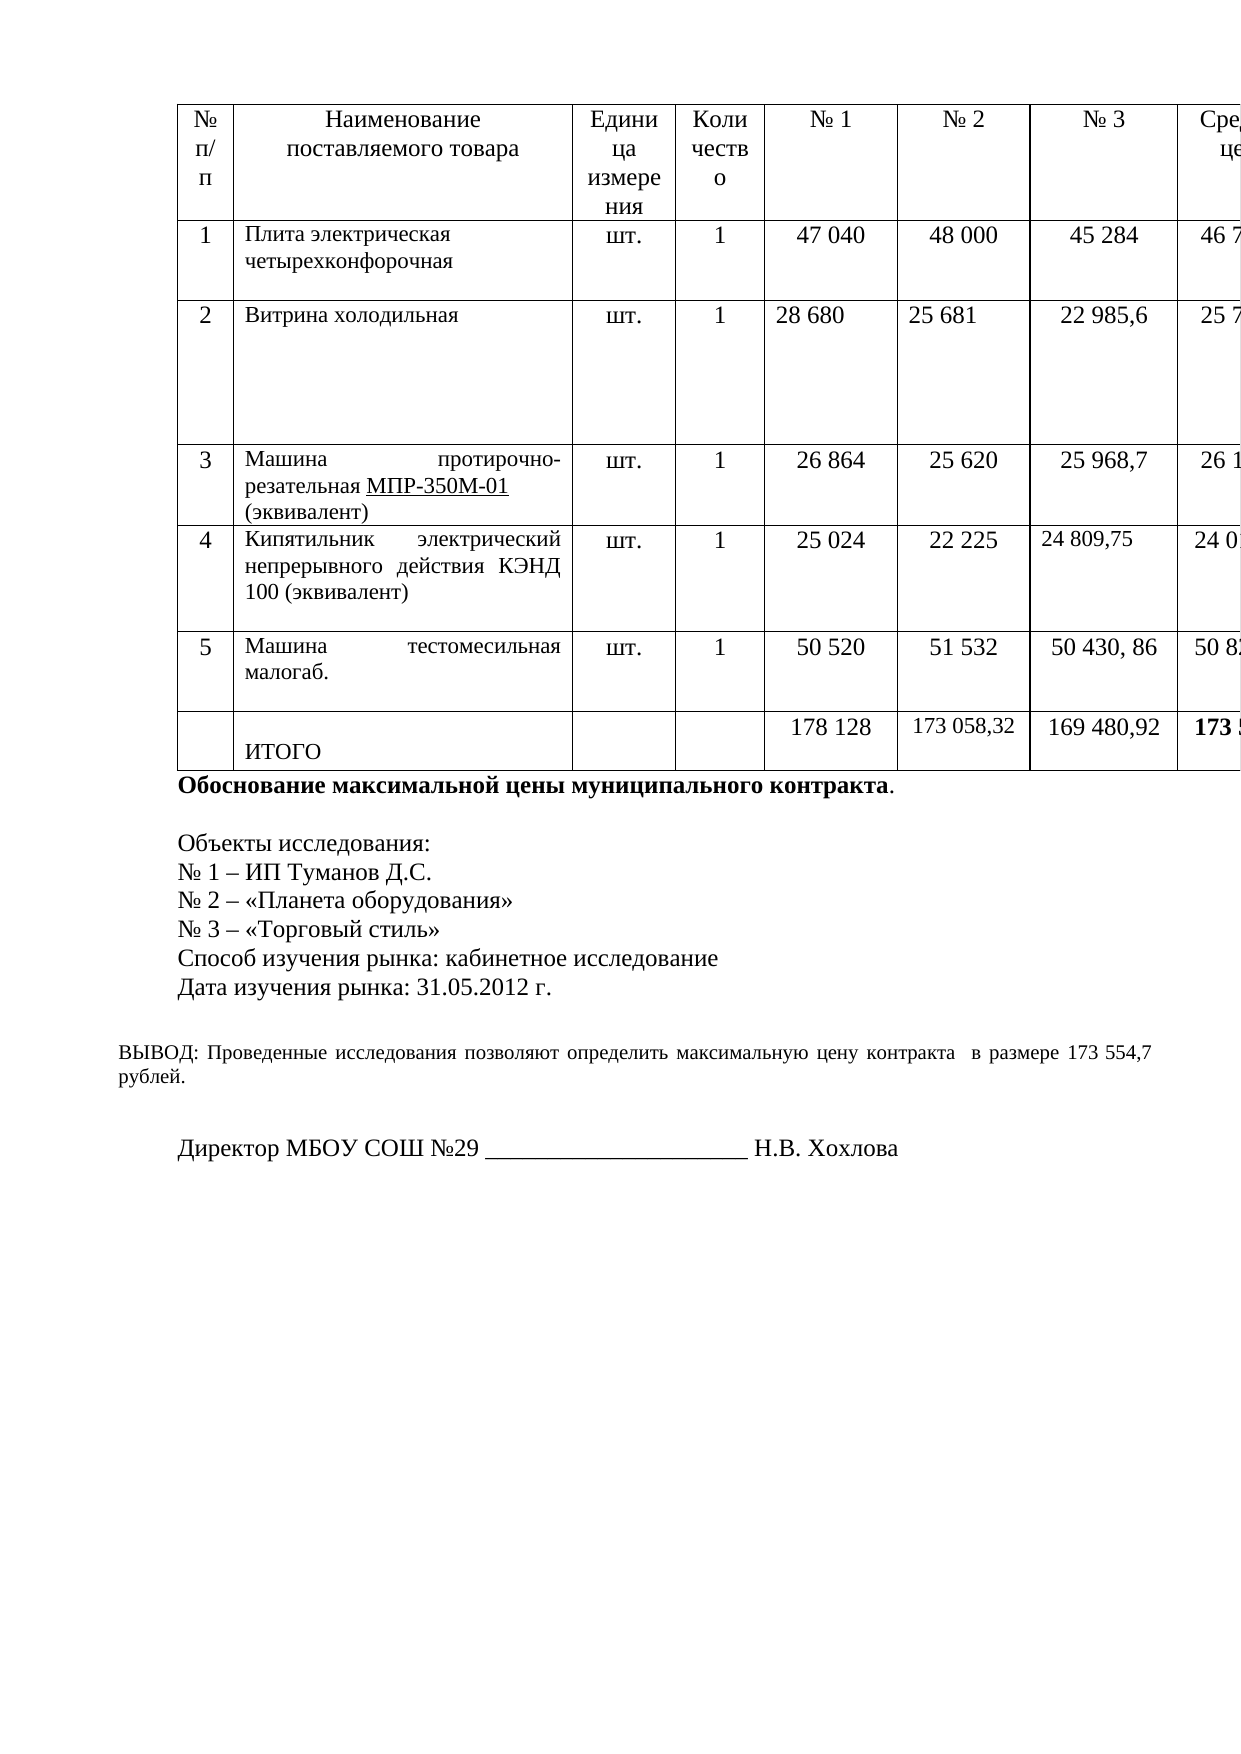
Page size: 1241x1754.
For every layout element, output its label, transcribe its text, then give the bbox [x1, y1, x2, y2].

table_cell Витрина холодильная [234, 301, 572, 444]
table_cell Плита электрическая четырехконфорочная [234, 221, 572, 299]
table_cell 50 430, 86 [1031, 632, 1177, 711]
table_cell 2 [178, 301, 233, 444]
text № 1 – ИП Туманов Д.С. [177, 857, 1152, 886]
table_cell 22 225 [898, 526, 1029, 631]
table_cell шт. [573, 301, 675, 444]
table_cell 46 774,7 [1178, 221, 1240, 299]
table_cell Кипятильник электрический непрерывного действия КЭНД 100 (эквивалент) [234, 526, 572, 631]
table_header № 2 [898, 105, 1029, 219]
table_cell 173 554,7 [1178, 712, 1240, 769]
text № 3 – «Торговый стиль» [177, 914, 1152, 943]
table_cell 1 [676, 526, 764, 631]
table_cell [573, 712, 675, 769]
text ВЫВОД: Проведенные исследования позволяют определить максимальную цену контракта в размере 173 554,7 рублей. [118, 1040, 1152, 1088]
table_header № 1 [765, 105, 897, 219]
table_cell шт. [573, 526, 675, 631]
table_cell 22 985,6 [1031, 301, 1177, 444]
table_cell шт. [573, 221, 675, 299]
table_cell 48 000 [898, 221, 1029, 299]
table_cell Машина протирочно-резательная МПР-350М-01 (эквивалент) [234, 445, 572, 524]
table_header № п/п [178, 105, 233, 219]
text Обоснование максимальной цены муниципального контракта. [177, 771, 1152, 799]
text Способ изучения рынка: кабинетное исследование [177, 943, 1152, 972]
text Директор МБОУ СОШ №29 _____________________ Н.В. Хохлова [177, 1133, 1152, 1162]
table_cell 24 809,75 [1031, 526, 1177, 631]
table_cell 26 864 [765, 445, 897, 524]
table_cell 5 [178, 632, 233, 711]
table_cell 4 [178, 526, 233, 631]
text № 2 – «Планета оборудования» [177, 886, 1152, 914]
table_cell шт. [573, 445, 675, 524]
table_cell 173 058,32 [898, 712, 1029, 769]
table_cell 45 284 [1031, 221, 1177, 299]
table_cell 24 019,58 [1178, 526, 1240, 631]
table_cell 25 781,9 [1178, 301, 1240, 444]
table_cell 1 [676, 221, 764, 299]
table_cell 1 [676, 632, 764, 711]
table_header Количество [676, 105, 764, 219]
table_cell 25 024 [765, 526, 897, 631]
table_cell шт. [573, 632, 675, 711]
table_cell Машина тестомесильная малогаб. [234, 632, 572, 711]
table_cell 51 532 [898, 632, 1029, 711]
table_cell 3 [178, 445, 233, 524]
table_cell 1 [178, 221, 233, 299]
table_cell 50 520 [765, 632, 897, 711]
table_cell [676, 712, 764, 769]
table_cell 47 040 [765, 221, 897, 299]
table_cell 169 480,92 [1031, 712, 1177, 769]
table_cell ИТОГО [234, 712, 572, 769]
table_cell 25 681 [898, 301, 1029, 444]
table_cell 1 [676, 445, 764, 524]
table_header Единица измерения [573, 105, 675, 219]
text Объекты исследования: [177, 828, 1152, 857]
table_cell 25 620 [898, 445, 1029, 524]
table_header Средняя цена [1178, 105, 1240, 219]
table_cell 50 827,62 [1178, 632, 1240, 711]
text Дата изучения рынка: 31.05.2012 г. [177, 972, 1152, 1001]
table_cell 28 680 [765, 301, 897, 444]
table_cell 26 150,9 [1178, 445, 1240, 524]
table_header Наименование поставляемого товара [234, 105, 572, 219]
table_header № 3 [1031, 105, 1177, 219]
table_cell 1 [676, 301, 764, 444]
table_cell 25 968,7 [1031, 445, 1177, 524]
table_cell 178 128 [765, 712, 897, 769]
table_cell [178, 712, 233, 769]
